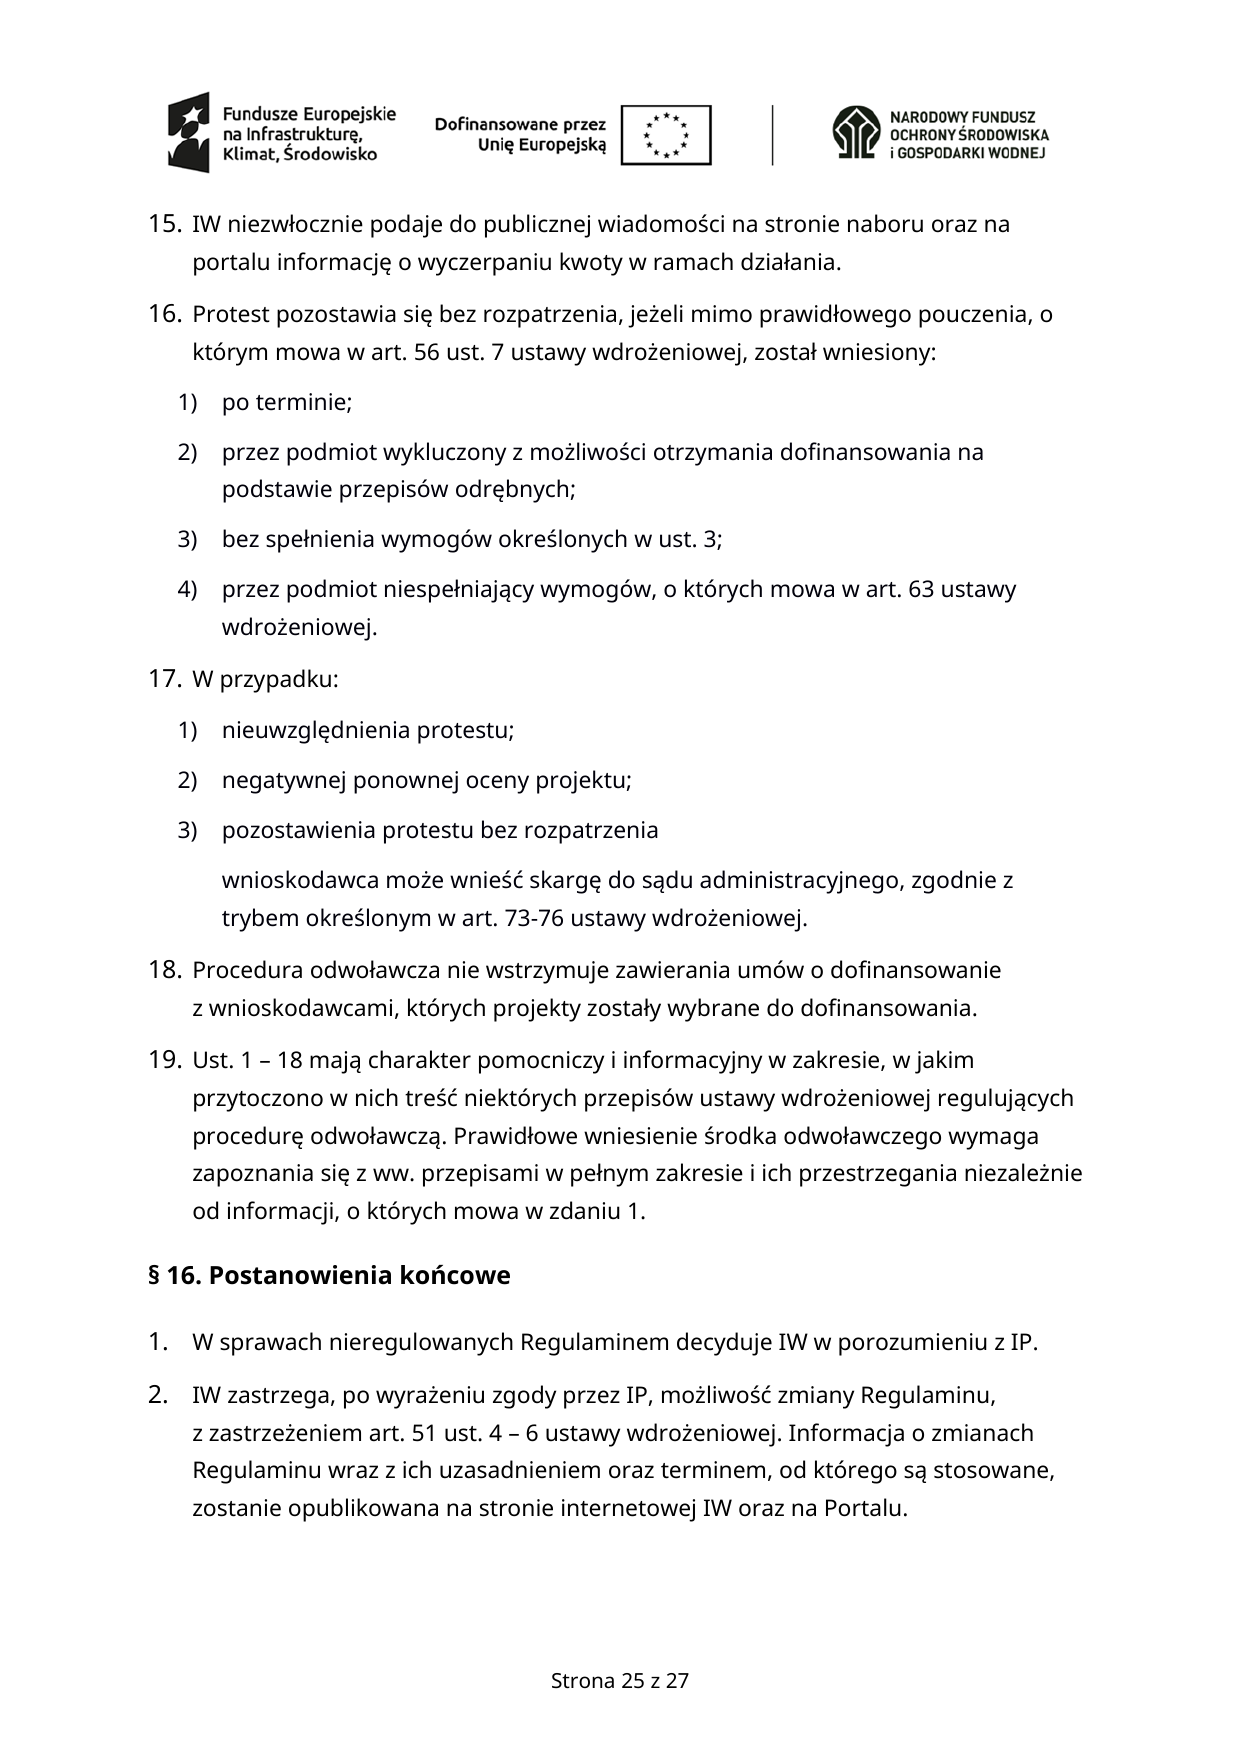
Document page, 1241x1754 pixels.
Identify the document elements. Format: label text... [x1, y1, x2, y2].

text wnioskodawca może wnieść skargę do sądu administracyjnego, zgodnie z trybem określonym w art. 73-76 ustawy wdrożeniowej. [222, 864, 1092, 933]
list W przypadku: [148, 661, 1092, 695]
list IW zastrzega, po wyrażeniu zgody przez IP, możliwość zmiany Regulaminu, z zastrzeżeniem art. 51 ust. 4 – 6 ustawy wdrożeniowej. Informacja o zmianach Regulaminu wraz z ich uzasadnieniem oraz terminem, od którego są stosowane, zostanie opublikowana na stronie internetowej IW oraz na Portalu. [148, 1377, 1092, 1523]
list bez spełnienia wymogów określonych w ust. 3; [177, 523, 1092, 555]
list pozostawienia protestu bez rozpatrzenia [177, 814, 1092, 846]
subtitle § 16. Postanowienia końcowe [148, 1257, 1092, 1291]
list Procedura odwoławcza nie wstrzymuje zawierania umów o dofinansowanie z wnioskodawcami, których projekty zostały wybrane do dofinansowania. [148, 952, 1092, 1023]
list przez podmiot wykluczony z możliwości otrzymania dofinansowania na podstawie przepisów odrębnych; [177, 436, 1092, 505]
list przez podmiot niespełniający wymogów, o których mowa w art. 63 ustawy wdrożeniowej. [177, 573, 1092, 642]
list Protest pozostawia się bez rozpatrzenia, jeżeli mimo prawidłowego pouczenia, o którym mowa w art. 56 ust. 7 ustawy wdrożeniowej, został wniesiony: [148, 296, 1092, 367]
list po terminie; [177, 386, 1092, 417]
list W sprawach nieregulowanych Regulaminem decyduje IW w porozumieniu z IP. [148, 1323, 1092, 1357]
list negatywnej ponownej oceny projektu; [177, 764, 1092, 796]
list IW niezwłocznie podaje do publicznej wiadomości na stronie naboru oraz na portalu informację o wyczerpaniu kwoty w ramach działania. [148, 205, 1092, 277]
list Ust. 1 – 18 mają charakter pomocniczy i informacyjny w zakresie, w jakim przytoczono w nich treść niektórych przepisów ustawy wdrożeniowej regulujących procedurę odwoławczą. Prawidłowe wniesienie środka odwoławczego wymaga zapoznania się z ww. przepisami w pełnym zakresie i ich przestrzegania niezależnie od informacji, o których mowa w zdaniu 1. [148, 1042, 1092, 1226]
list nieuwzględnienia protestu; [177, 714, 1092, 746]
picture [148, 71, 1093, 193]
